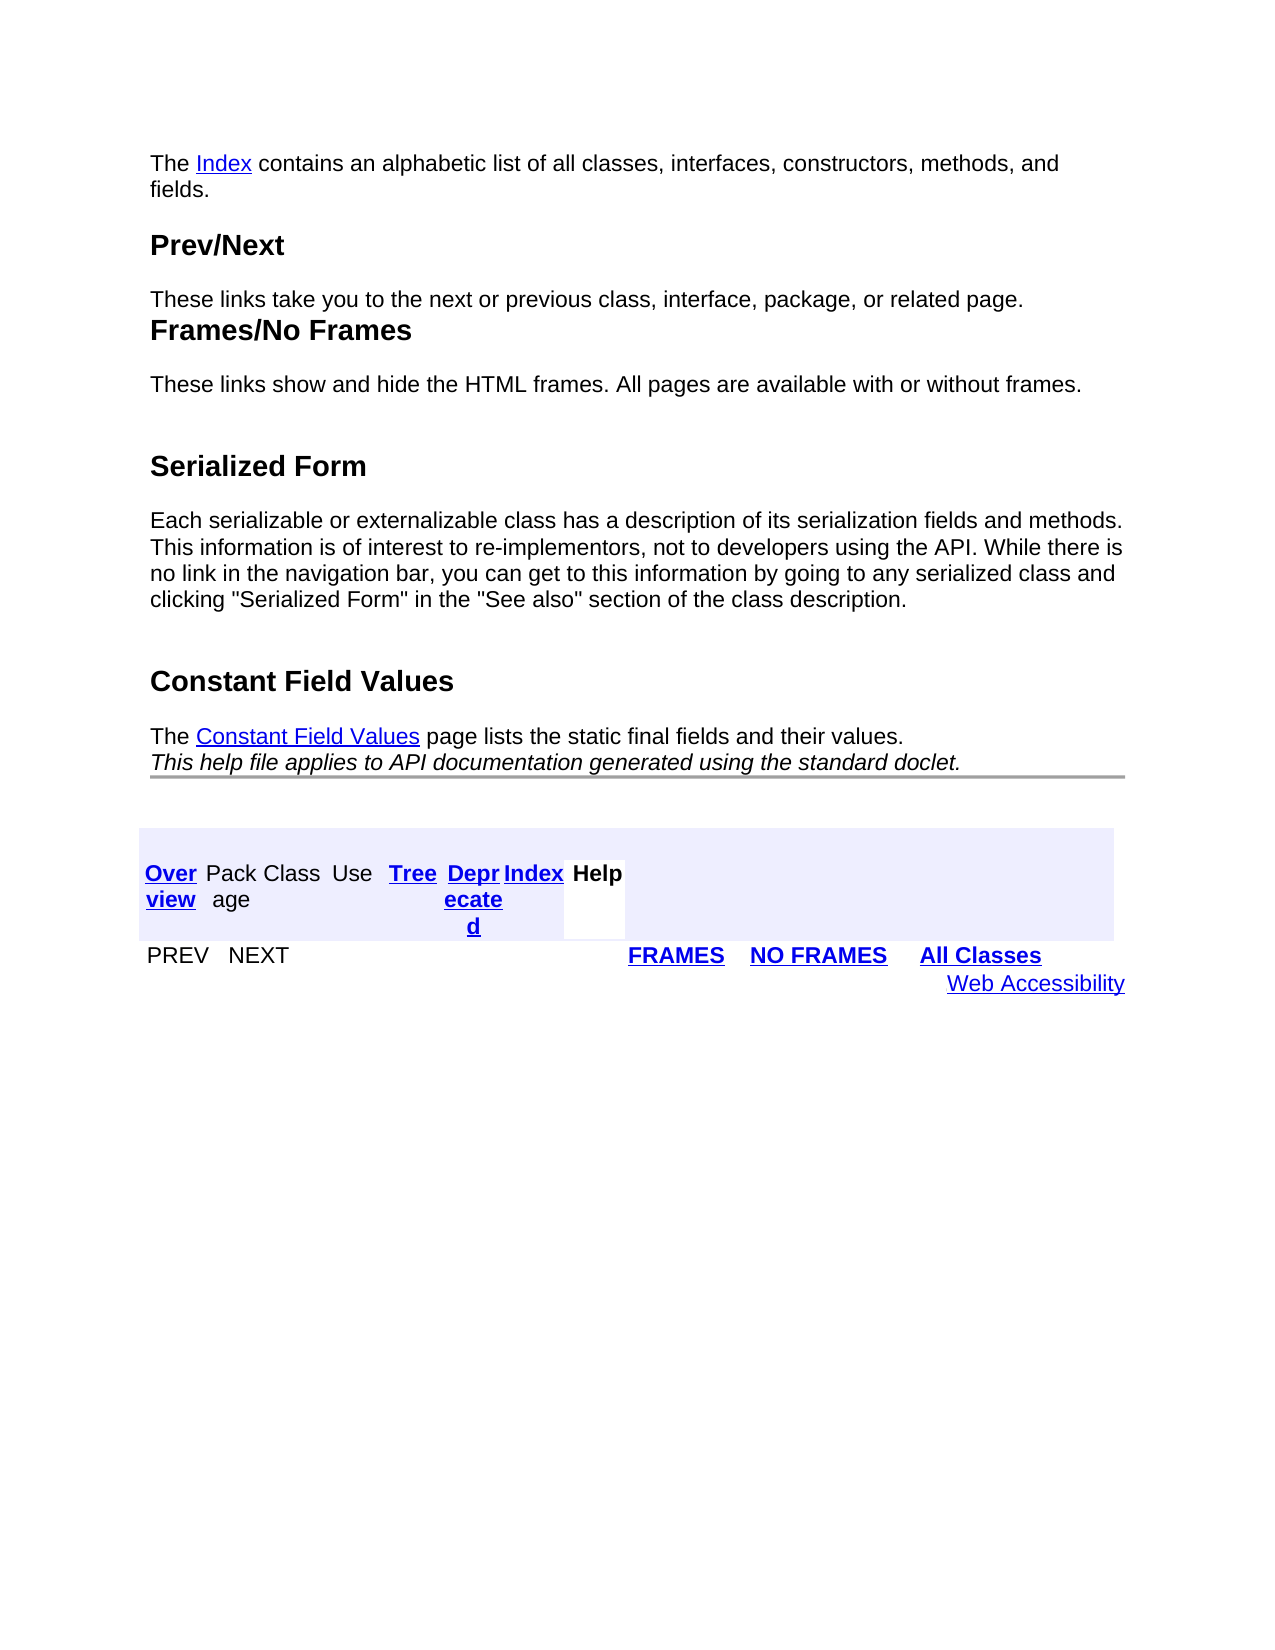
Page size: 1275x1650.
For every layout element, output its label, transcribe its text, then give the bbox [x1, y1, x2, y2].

text The Constant Field Values page lists the static final fields and their values. [150, 723, 1125, 749]
table_header [139, 828, 1114, 941]
text These links show and hide the HTML frames. All pages are available with or without frames. [150, 371, 1125, 397]
text This help file applies to API documentation generated using the standard doclet. [150, 749, 1125, 775]
subtitle Serialized Form [150, 449, 1125, 482]
subtitle Frames/No Frames [150, 313, 1125, 346]
subtitle Prev/Next [150, 228, 1125, 261]
subtitle Constant Field Values [150, 664, 1125, 698]
text Each serializable or externalizable class has a description of its serialization fields and methods. This information is of interest to re-implementors, not to developers using the API. While there is no link in the navigation bar, you can get to this information by going to any serialized class and clicking "Serialized Form" in the "See also" section of the class description. [150, 507, 1125, 613]
text These links take you to the next or previous class, interface, package, or related page. [150, 286, 1125, 313]
table_cell PREV NEXT [139, 941, 626, 970]
text The Index contains an alphabetic list of all classes, interfaces, constructors, methods, and fields. [150, 150, 1125, 203]
text Web Accessibility [150, 970, 1125, 996]
table_cell FRAMES NO FRAMES All Classes [626, 941, 1114, 970]
